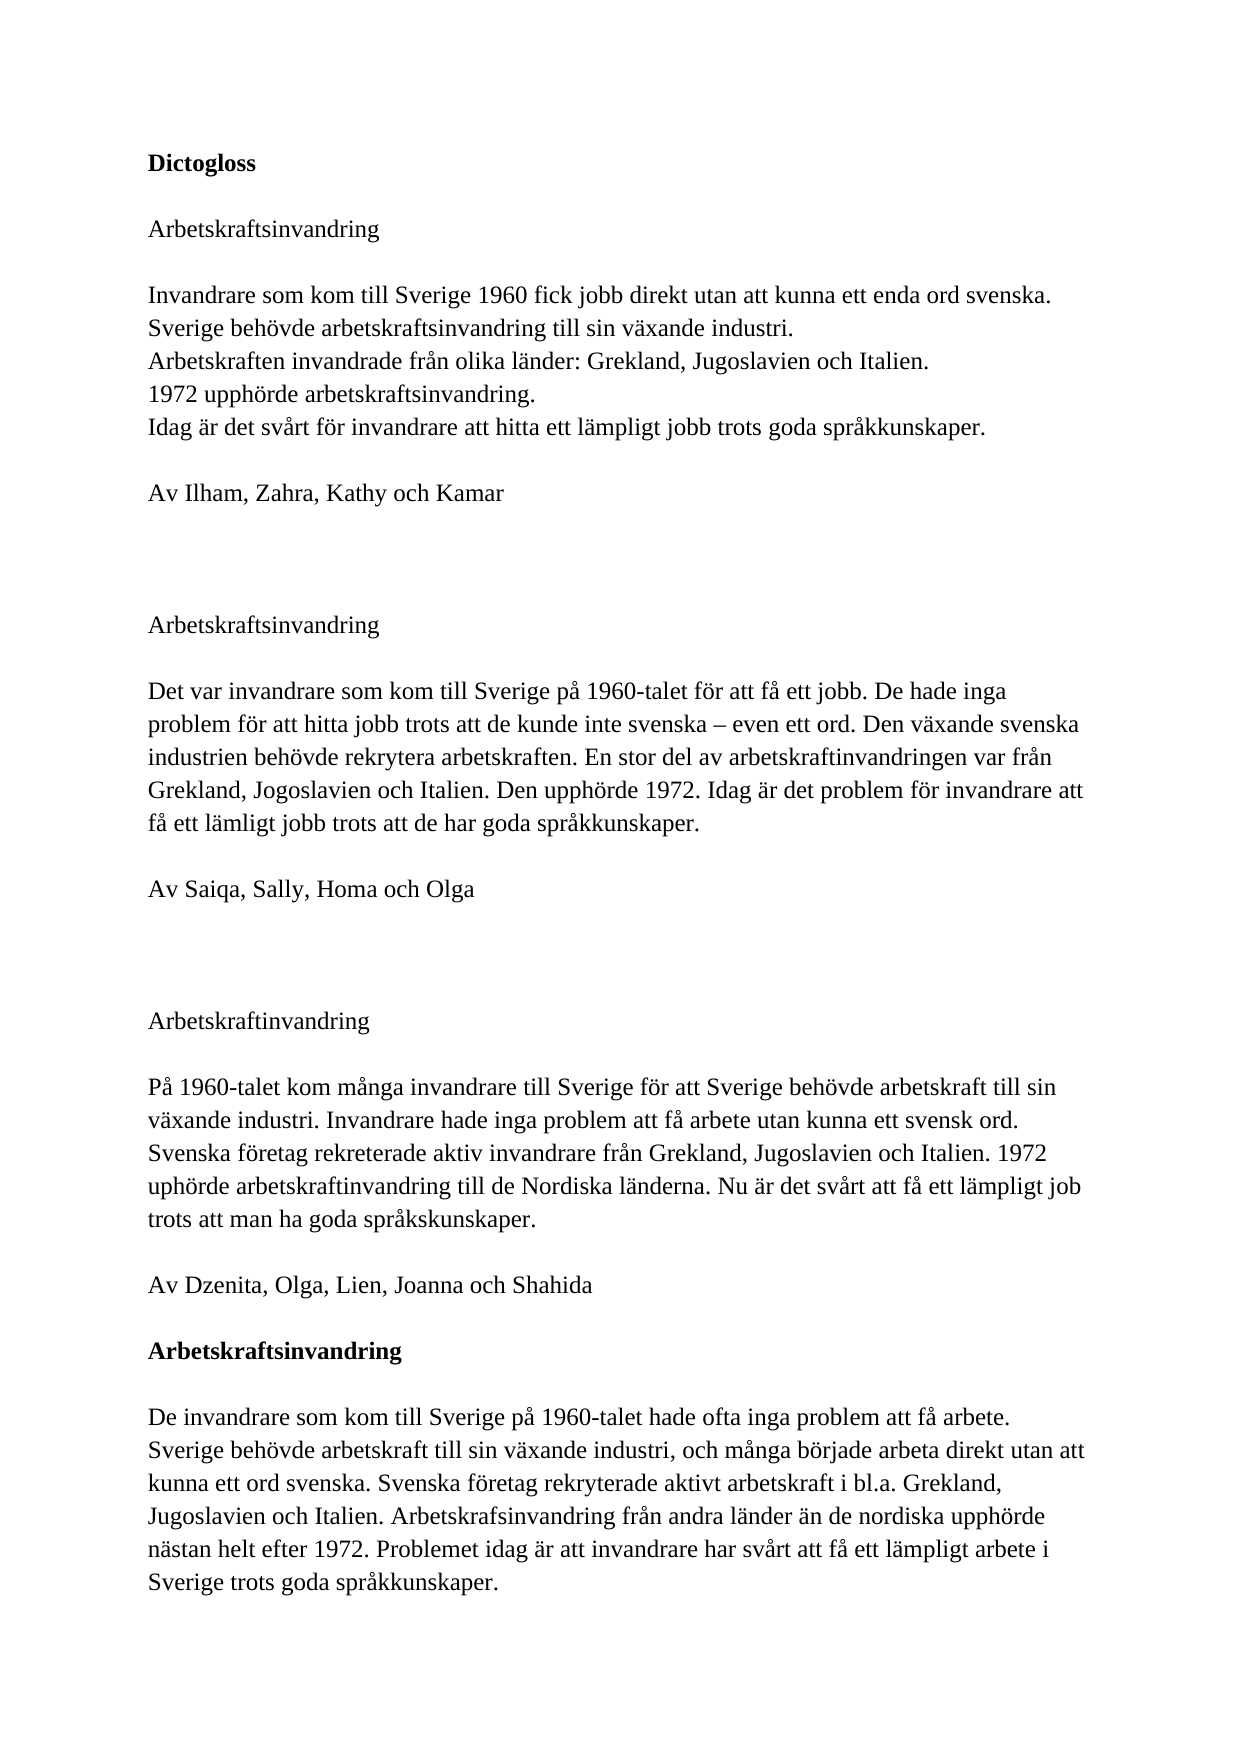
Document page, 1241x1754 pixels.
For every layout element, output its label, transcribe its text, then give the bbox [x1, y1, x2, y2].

text Arbetskraftsinvandring [148, 1336, 1093, 1365]
text Av Dzenita, Olga, Lien, Joanna och Shahida [148, 1270, 1093, 1299]
text Arbetskraftsinvandring [148, 214, 1093, 242]
text Det var invandrare som kom till Sverige på 1960-talet för att få ett jobb. De hade inga problem för att hitta jobb trots att de kunde inte svenska – even ett ord. Den växande svenska industrien behövde rekrytera arbetskraften. En stor del av arbetskraftinvandringen var från Grekland, Jogoslavien och Italien. Den upphörde 1972. Idag är det problem för invandrare att få ett lämligt jobb trots att de har goda språkkunskaper. [148, 676, 1093, 837]
text 1972 upphörde arbetskraftsinvandring. [148, 379, 1093, 407]
text Sverige behövde arbetskraftsinvandring till sin växande industri. [148, 313, 1093, 341]
text Invandrare som kom till Sverige 1960 fick jobb direkt utan att kunna ett enda ord svenska. [148, 280, 1093, 308]
text De invandrare som kom till Sverige på 1960-talet hade ofta inga problem att få arbete. Sverige behövde arbetskraft till sin växande industri, och många började arbeta direkt utan att kunna ett ord svenska. Svenska företag rekryterade aktivt arbetskraft i bl.a. Grekland, Jugoslavien och Italien. Arbetskrafsinvandring från andra länder än de nordiska upphörde nästan helt efter 1972. Problemet idag är att invandrare har svårt att få ett lämpligt arbete i Sverige trots goda språkkunskaper. [148, 1402, 1093, 1596]
text Idag är det svårt för invandrare att hitta ett lämpligt jobb trots goda språkkunskaper. [148, 412, 1093, 441]
text Arbetskraftsinvandring [148, 610, 1093, 639]
text På 1960-talet kom många invandrare till Sverige för att Sverige behövde arbetskraft till sin växande industri. Invandrare hade inga problem att få arbete utan kunna ett svensk ord. Svenska företag rekreterade aktiv invandrare från Grekland, Jugoslavien och Italien. 1972 uphörde arbetskraftinvandring till de Nordiska länderna. Nu är det svårt att få ett lämpligt job trots att man ha goda språkskunskaper. [148, 1072, 1093, 1233]
text Arbetskraften invandrade från olika länder: Grekland, Jugoslavien och Italien. [148, 346, 1093, 374]
text Arbetskraftinvandring [148, 1006, 1093, 1035]
text Dictogloss [148, 148, 1093, 176]
text Av Saiqa, Sally, Homa och Olga [148, 874, 1093, 903]
text Av Ilham, Zahra, Kathy och Kamar [148, 478, 1093, 507]
